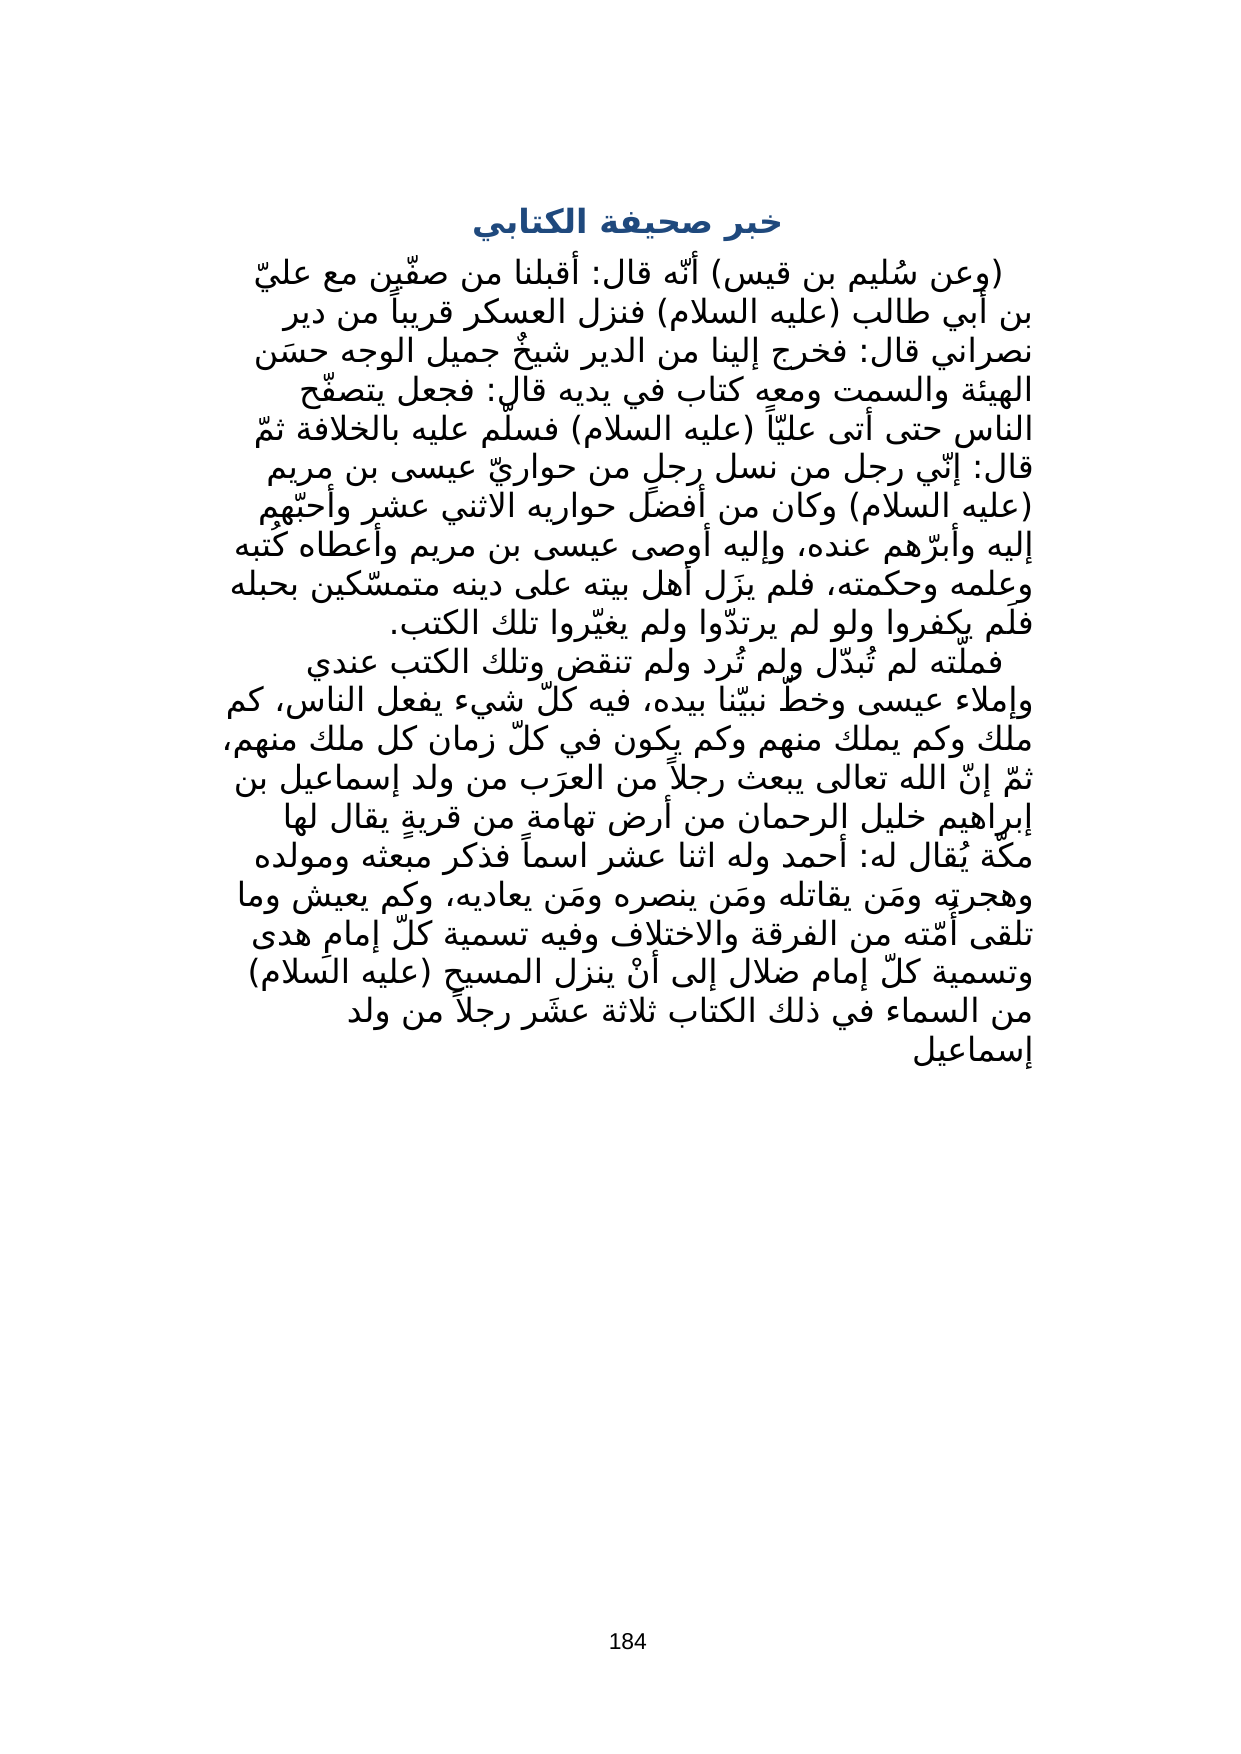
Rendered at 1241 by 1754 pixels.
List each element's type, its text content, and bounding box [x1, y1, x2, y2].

subtitle خبر صحيفة الكتابي [222, 202, 1033, 241]
text فملّته لم تُبدّل ولم تُرد ولم تنقض وتلك الكتب عندي وإملاء عيسى وخطّ نبيّنا بيده، فيه كلّ شيء يفعل الناس، كم ملك وكم يملك منهم وكم يكون في كلّ زمان كل ملك منهم، ثمّ إنّ الله تعالى يبعث رجلاً من العرَب من ولد إسماعيل بن إبراهيم خليل الرحمان من أرض تهامة من قريةٍ يقال لها مكّة يُقال له: أحمد وله اثنا عشر اسماً فذكر مبعثه ومولده وهجرته ومَن يقاتله ومَن ينصره ومَن يعاديه، وكم يعيش وما تلقى أُمّته من الفرقة والاختلاف وفيه تسمية كلّ إمامِ هدى وتسمية كلّ إمام ضلال إلى أنْ ينزل المسيح (عليه السلام) من السماء في ذلك الكتاب ثلاثة عشَر رجلاً من ولد إسماعيل [222, 642, 1033, 1069]
text (وعن سُليم بن قيس) أنّه قال: أقبلنا من صفّين مع عليّ بن أبي طالب (عليه السلام) فنزل العسكر قريباً من دير نصراني قال: فخرج إلينا من الدير شيخٌ جميل الوجه حسَن الهيئة والسمت ومعه كتاب في يديه قال: فجعل يتصفّح الناس حتى أتى عليّاً (عليه السلام) فسلّم عليه بالخلافة ثمّ قال: إنّي رجل من نسل رجلٍ من حواريّ عيسى بن مريم (عليه السلام) وكان من أفضل حواريه الاثني عشر وأحبّهم إليه وأبرّهم عنده، وإليه أوصى عيسى بن مريم وأعطاه كُتبه وعلمه وحكمته، فلم يزَل أهل بيته على دينه متمسّكين بحبله فلَم يكفروا ولو لم يرتدّوا ولم يغيّروا تلك الكتب. [222, 253, 1033, 642]
